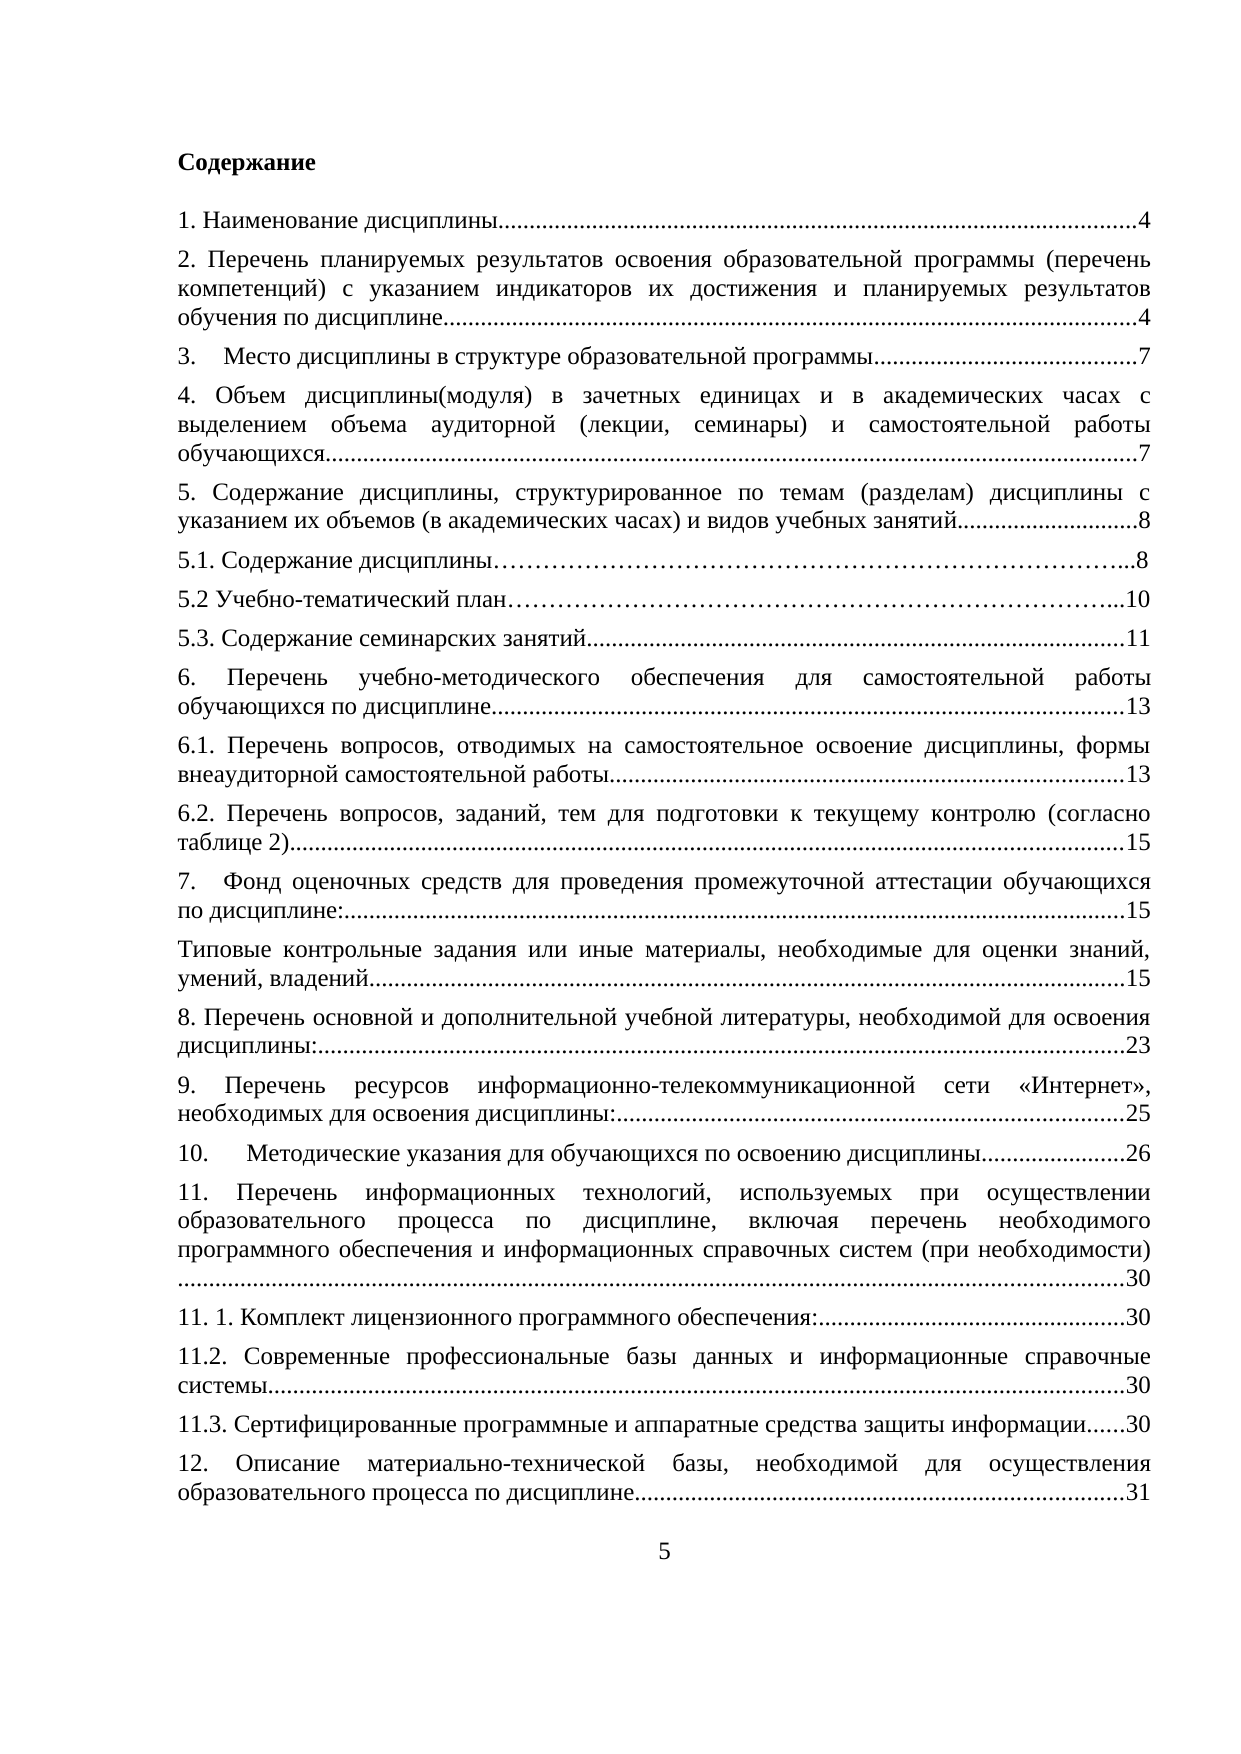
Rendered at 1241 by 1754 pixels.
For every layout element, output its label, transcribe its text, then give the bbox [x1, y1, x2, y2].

text Содержание [177, 147, 1152, 176]
